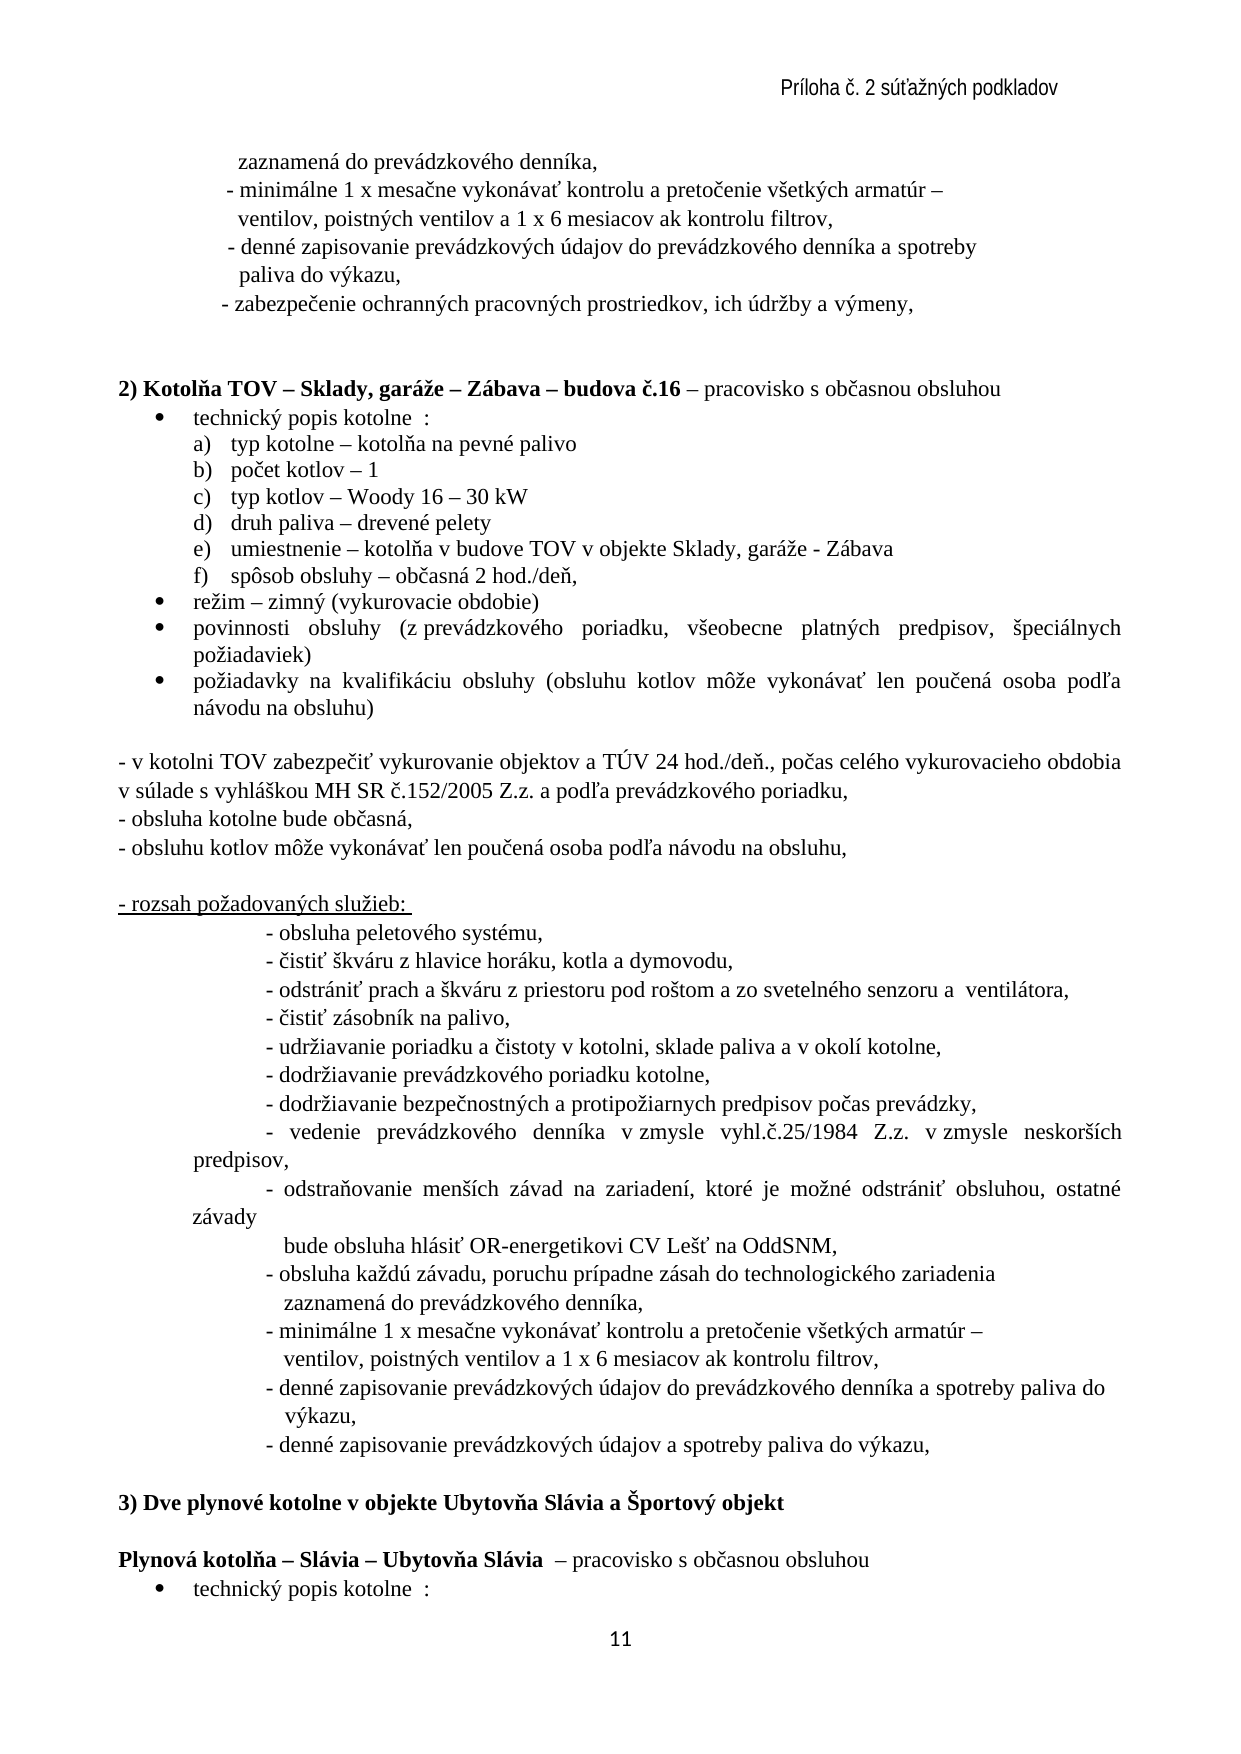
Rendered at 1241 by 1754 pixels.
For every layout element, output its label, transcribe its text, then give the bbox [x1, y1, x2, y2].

text - minimálne 1 x mesačne vykonávať kontrolu a pretočenie všetkých armatúr – [215, 1317, 1122, 1343]
text - zabezpečenie ochranných pracovných prostriedkov, ich údržby a výmeny, [118, 290, 1122, 316]
list umiestnenie – kotolňa v budove TOV v objekte Sklady, garáže - Zábava [193, 535, 1122, 562]
text - odstrániť prach a škváru z priestoru pod roštom a zo svetelného senzoru a ventilátora, [156, 976, 1122, 1002]
list požiadavky na kvalifikáciu obsluhy (obsluhu kotlov môže vykonávať len poučená osoba podľa návodu na obsluhu) [156, 667, 1122, 720]
list typ kotolne – kotolňa na pevné palivo [193, 430, 1122, 456]
list povinnosti obsluhy (z prevádzkového poriadku, všeobecne platných predpisov, špeciálnych požiadaviek) [156, 614, 1122, 667]
text ventilov, poistných ventilov a 1 x 6 mesiacov ak kontrolu filtrov, [215, 204, 1122, 231]
list spôsob obsluhy – občasná 2 hod./deň, [193, 562, 1122, 588]
list druh paliva – drevené pelety [193, 509, 1122, 535]
text bude obsluha hlásiť OR-energetikovi CV Lešť na OddSNM, [192, 1232, 1122, 1258]
list technický popis kotolne : [156, 1575, 1122, 1601]
text - čistiť zásobník na palivo, [156, 1004, 1122, 1031]
text - denné zapisovanie prevádzkových údajov a spotreby paliva do výkazu, [193, 1431, 1122, 1457]
text - minimálne 1 x mesačne vykonávať kontrolu a pretočenie všetkých armatúr – [215, 176, 1122, 202]
list technický popis kotolne : [156, 404, 1122, 430]
text ventilov, poistných ventilov a 1 x 6 mesiacov ak kontrolu filtrov, [215, 1346, 1122, 1372]
text výkazu, [193, 1402, 1122, 1429]
text zaznamená do prevádzkového denníka, [192, 148, 1122, 174]
text - v kotolni TOV zabezpečiť vykurovanie objektov a TÚV 24 hod./deň., počas celého vykurovacieho obdobia v súlade s vyhláškou MH SR č.152/2005 Z.z. a podľa prevádzkového poriadku, [118, 748, 1122, 803]
text - čistiť škváru z hlavice horáku, kotla a dymovodu, [156, 947, 1122, 974]
list režim – zimný (vykurovacie obdobie) [156, 588, 1122, 614]
text - obsluha každú závadu, poruchu prípadne zásah do technologického zariadenia [192, 1260, 1122, 1287]
text - udržiavanie poriadku a čistoty v kotolni, sklade paliva a v okolí kotolne, [193, 1033, 1122, 1059]
text - rozsah požadovaných služieb: [118, 891, 1122, 917]
text - obsluha kotolne bude občasná, [118, 805, 1122, 832]
text - dodržiavanie bezpečnostných a protipožiarnych predpisov počas prevádzky, [193, 1089, 1122, 1116]
text Plynová kotolňa – Slávia – Ubytovňa Slávia – pracovisko s občasnou obsluhou [118, 1546, 1122, 1573]
list typ kotlov – Woody 16 – 30 kW [193, 483, 1122, 509]
text - dodržiavanie prevádzkového poriadku kotolne, [193, 1061, 1122, 1087]
text - denné zapisovanie prevádzkových údajov do prevádzkového denníka a spotreby paliva do [193, 1374, 1122, 1400]
list počet kotlov – 1 [193, 456, 1122, 483]
text paliva do výkazu, [193, 261, 1122, 288]
text zaznamená do prevádzkového denníka, [192, 1289, 1122, 1315]
text - vedenie prevádzkového denníka v zmysle vyhl.č.25/1984 Z.z. v zmysle neskorších predpisov, [193, 1118, 1122, 1173]
text - obsluha peletového systému, [193, 919, 1122, 945]
text - denné zapisovanie prevádzkových údajov do prevádzkového denníka a spotreby [193, 233, 1122, 259]
text - odstraňovanie menších závad na zariadení, ktoré je možné odstrániť obsluhou, ostatné závady [192, 1175, 1122, 1230]
text 2) Kotolňa TOV – Sklady, garáže – Zábava – budova č.16 – pracovisko s občasnou obsluhou [118, 375, 1122, 402]
text 3) Dve plynové kotolne v objekte Ubytovňa Slávia a Športový objekt [118, 1489, 1122, 1516]
text - obsluhu kotlov môže vykonávať len poučená osoba podľa návodu na obsluhu, [118, 834, 1122, 860]
